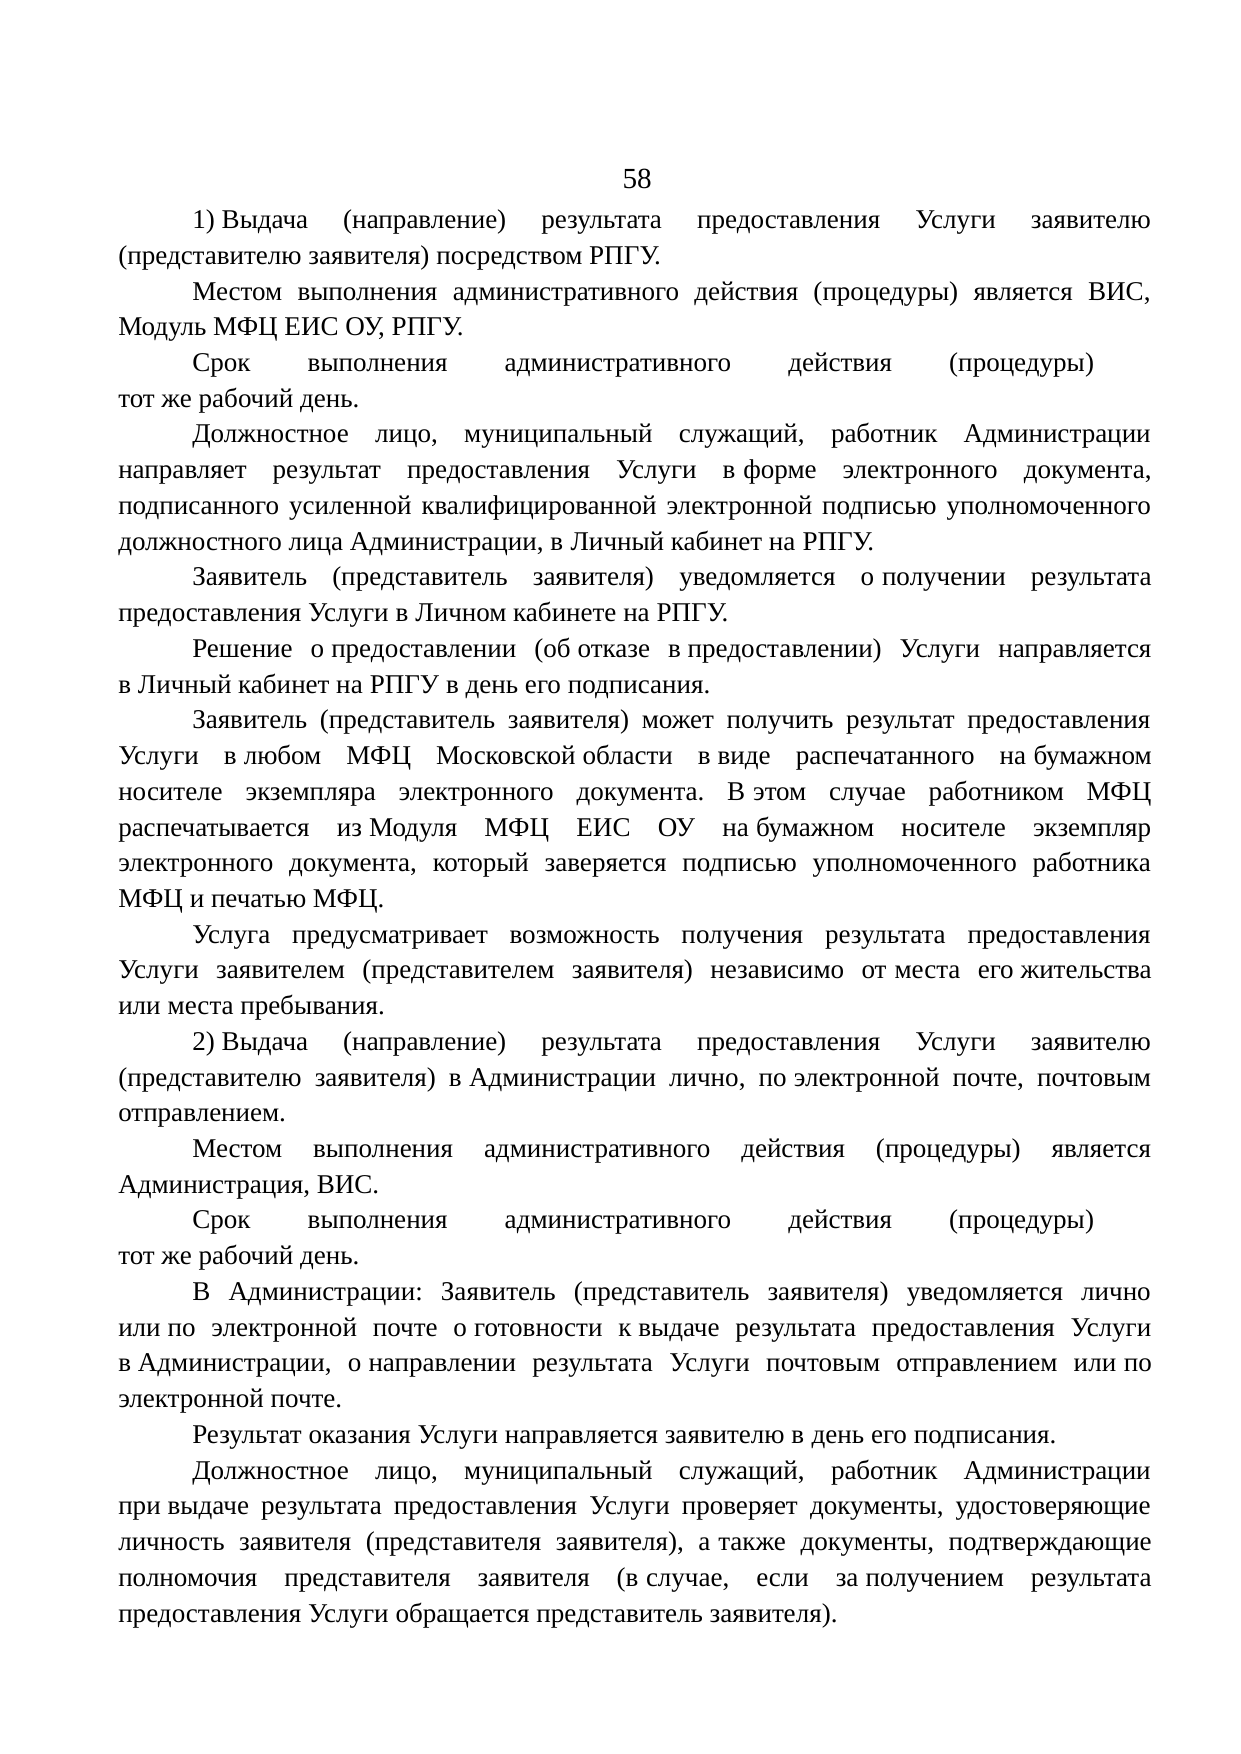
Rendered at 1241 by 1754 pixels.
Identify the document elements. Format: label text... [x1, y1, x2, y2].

text Услуга предусматривает возможность получения результата предоставления Услуги заявителем (представителем заявителя) независимо от места его жительства или места пребывания. [118, 918, 1152, 1020]
text Срок выполнения административного действия (процедуры) тот же рабочий день. [118, 1204, 1152, 1271]
text Местом выполнения административного действия (процедуры) является Администрация, ВИС. [118, 1132, 1152, 1199]
text Заявитель (представитель заявителя) может получить результат предоставления Услуги в любом МФЦ Московской области в виде распечатанного на бумажном носителе экземпляра электронного документа. В этом случае работником МФЦ распечатывается из Модуля МФЦ ЕИС ОУ на бумажном носителе экземпляр электронного документа, который заверяется подписью уполномоченного работника МФЦ и печатью МФЦ. [118, 703, 1152, 913]
text Местом выполнения административного действия (процедуры) является ВИС, Модуль МФЦ ЕИС ОУ, РПГУ. [118, 275, 1152, 342]
text Заявитель (представитель заявителя) уведомляется о получении результата предоставления Услуги в Личном кабинете на РПГУ. [118, 561, 1152, 627]
text 2) Выдача (направление) результата предоставления Услуги заявителю (представителю заявителя) в Администрации лично, по электронной почте, почтовым отправлением. [118, 1025, 1152, 1128]
text 1) Выдача (направление) результата предоставления Услуги заявителю (представителю заявителя) посредством РПГУ. [118, 203, 1152, 270]
text Результат оказания Услуги направляется заявителю в день его подписания. [118, 1418, 1152, 1449]
text В Администрации: Заявитель (представитель заявителя) уведомляется лично или по электронной почте о готовности к выдаче результата предоставления Услуги в Администрации, о направлении результата Услуги почтовым отправлением или по электронной почте. [118, 1275, 1152, 1413]
text Решение о предоставлении (об отказе в предоставлении) Услуги направляется в Личный кабинет на РПГУ в день его подписания. [118, 632, 1152, 699]
text Должностное лицо, муниципальный служащий, работник Администрации при выдаче результата предоставления Услуги проверяет документы, удостоверяющие личность заявителя (представителя заявителя), а также документы, подтверждающие полномочия представителя заявителя (в случае, если за получением результата предоставления Услуги обращается представитель заявителя). [118, 1454, 1152, 1628]
text Должностное лицо, муниципальный служащий, работник Администрации направляет результат предоставления Услуги в форме электронного документа, подписанного усиленной квалифицированной электронной подписью уполномоченного должностного лица Администрации, в Личный кабинет на РПГУ. [118, 418, 1152, 556]
text Срок выполнения административного действия (процедуры) тот же рабочий день. [118, 346, 1152, 413]
